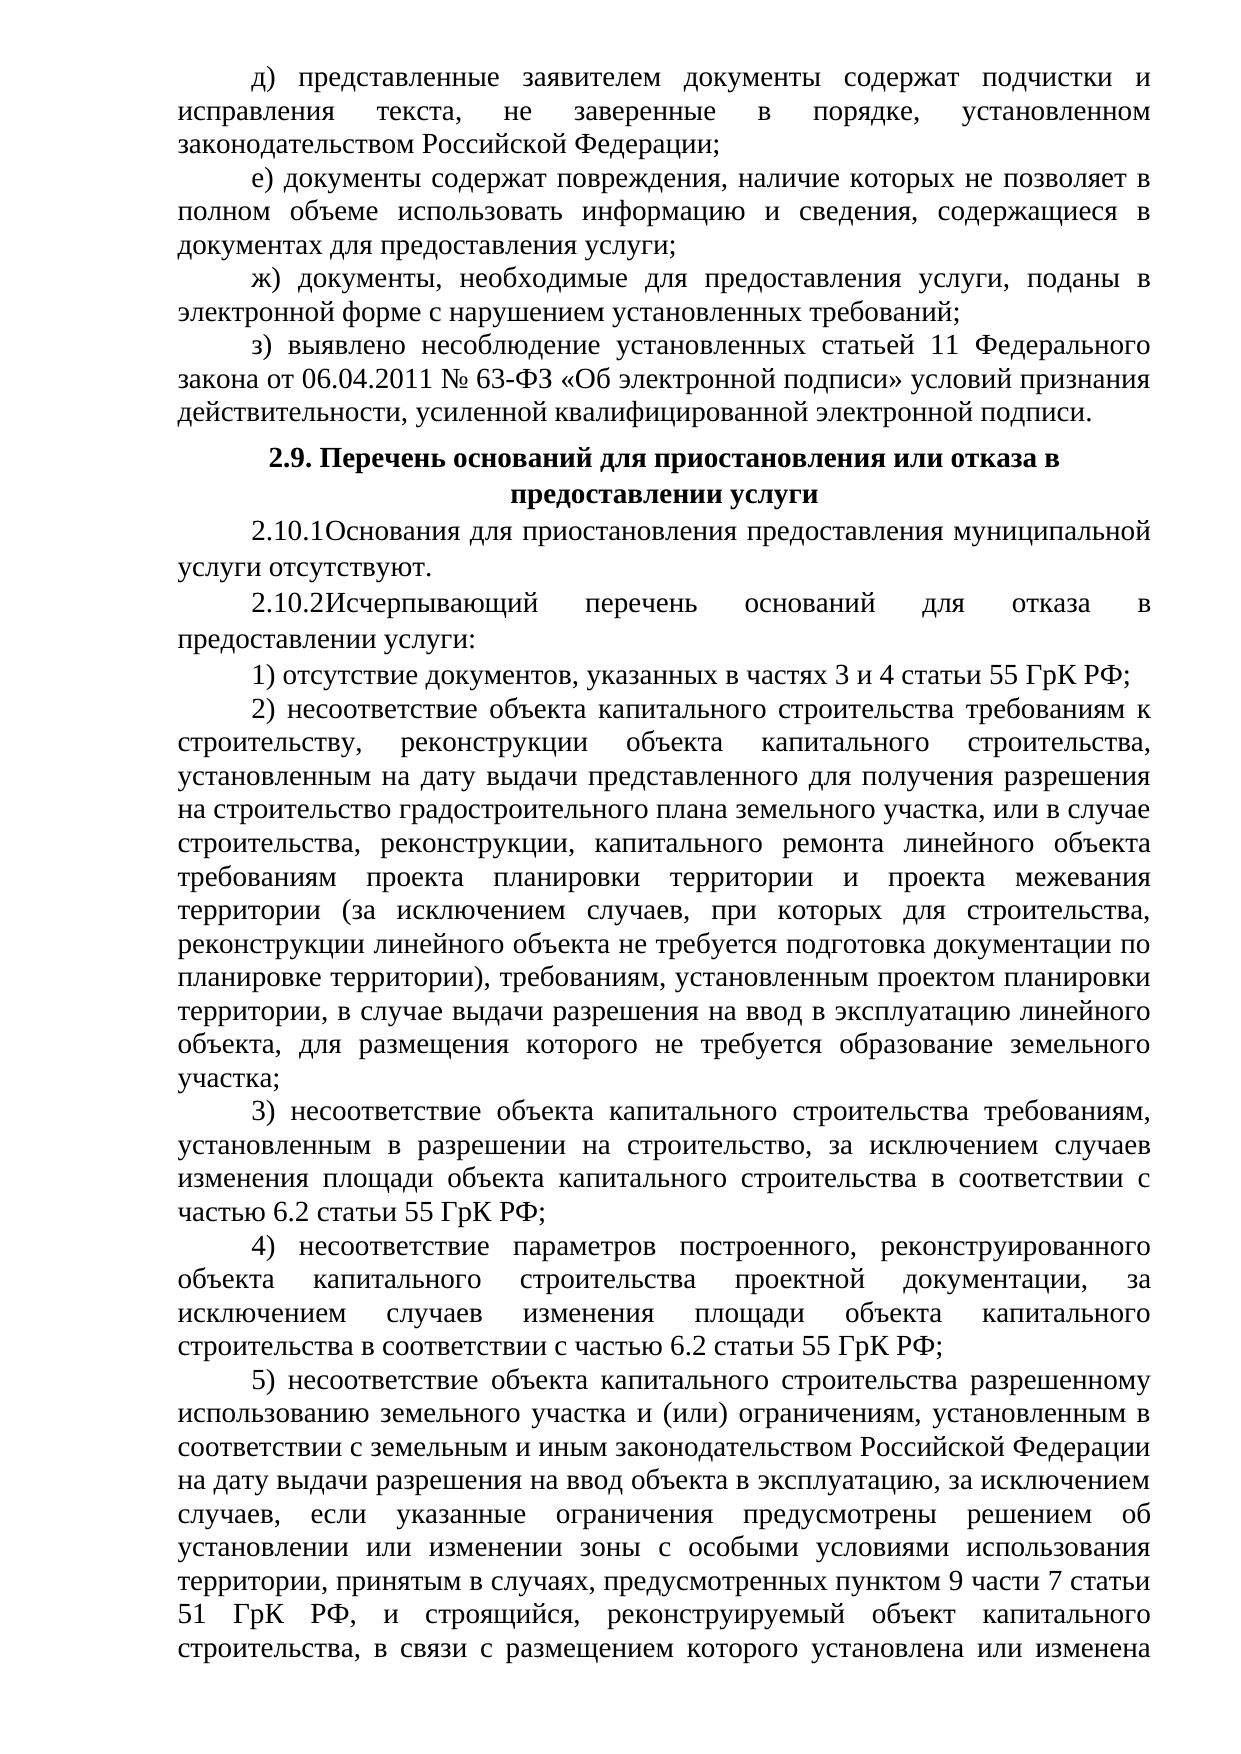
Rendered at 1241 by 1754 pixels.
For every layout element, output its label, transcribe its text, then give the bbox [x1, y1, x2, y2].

text 2) несоответствие объекта капитального строительства требованиям к строительству, реконструкции объекта капитального строительства, установленным на дату выдачи представленного для получения разрешения на строительство градостроительного плана земельного участка, или в случае строительства, реконструкции, капитального ремонта линейного объекта требованиям проекта планировки территории и проекта межевания территории (за исключением случаев, при которых для строительства, реконструкции линейного объекта не требуется подготовка документации по планировке территории), требованиям, установленным проектом планировки территории, в случае выдачи разрешения на ввод в эксплуатацию линейного объекта, для размещения которого не требуется образование земельного участка; [177, 691, 1152, 1093]
text 3) несоответствие объекта капитального строительства требованиям, установленным в разрешении на строительство, за исключением случаев изменения площади объекта капитального строительства в соответствии с частью 6.2 статьи 55 ГрК РФ; [177, 1093, 1152, 1228]
text д) представленные заявителем документы содержат подчистки и исправления текста, не заверенные в порядке, установленном законодательством Российской Федерации; [177, 59, 1152, 160]
text 4) несоответствие параметров построенного, реконструированного объекта капитального строительства проектной документации, за исключением случаев изменения площади объекта капитального строительства в соответствии с частью 6.2 статьи 55 ГрК РФ; [177, 1228, 1152, 1362]
text е) документы содержат повреждения, наличие которых не позволяет в полном объеме использовать информацию и сведения, содержащиеся в документах для предоставления услуги; [177, 160, 1152, 260]
list Исчерпывающий перечень оснований для отказа в предоставлении услуги: [177, 585, 1152, 655]
list Основания для приостановления предоставления муниципальной услуги отсутствуют. [177, 513, 1152, 582]
text ж) документы, необходимые для предоставления услуги, поданы в электронной форме с нарушением установленных требований; [177, 260, 1152, 327]
list Перечень оснований для приостановления или отказа в предоставлении услуги [177, 441, 1152, 510]
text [177, 1362, 1152, 1664]
text 1) отсутствие документов, указанных в частях 3 и 4 статьи 55 ГрК РФ; [177, 657, 1152, 691]
text з) выявлено несоблюдение установленных статьей 11 Федерального закона от 06.04.2011 № 63-ФЗ «Об электронной подписи» условий признания действительности, усиленной квалифицированной электронной подписи. [177, 327, 1152, 428]
